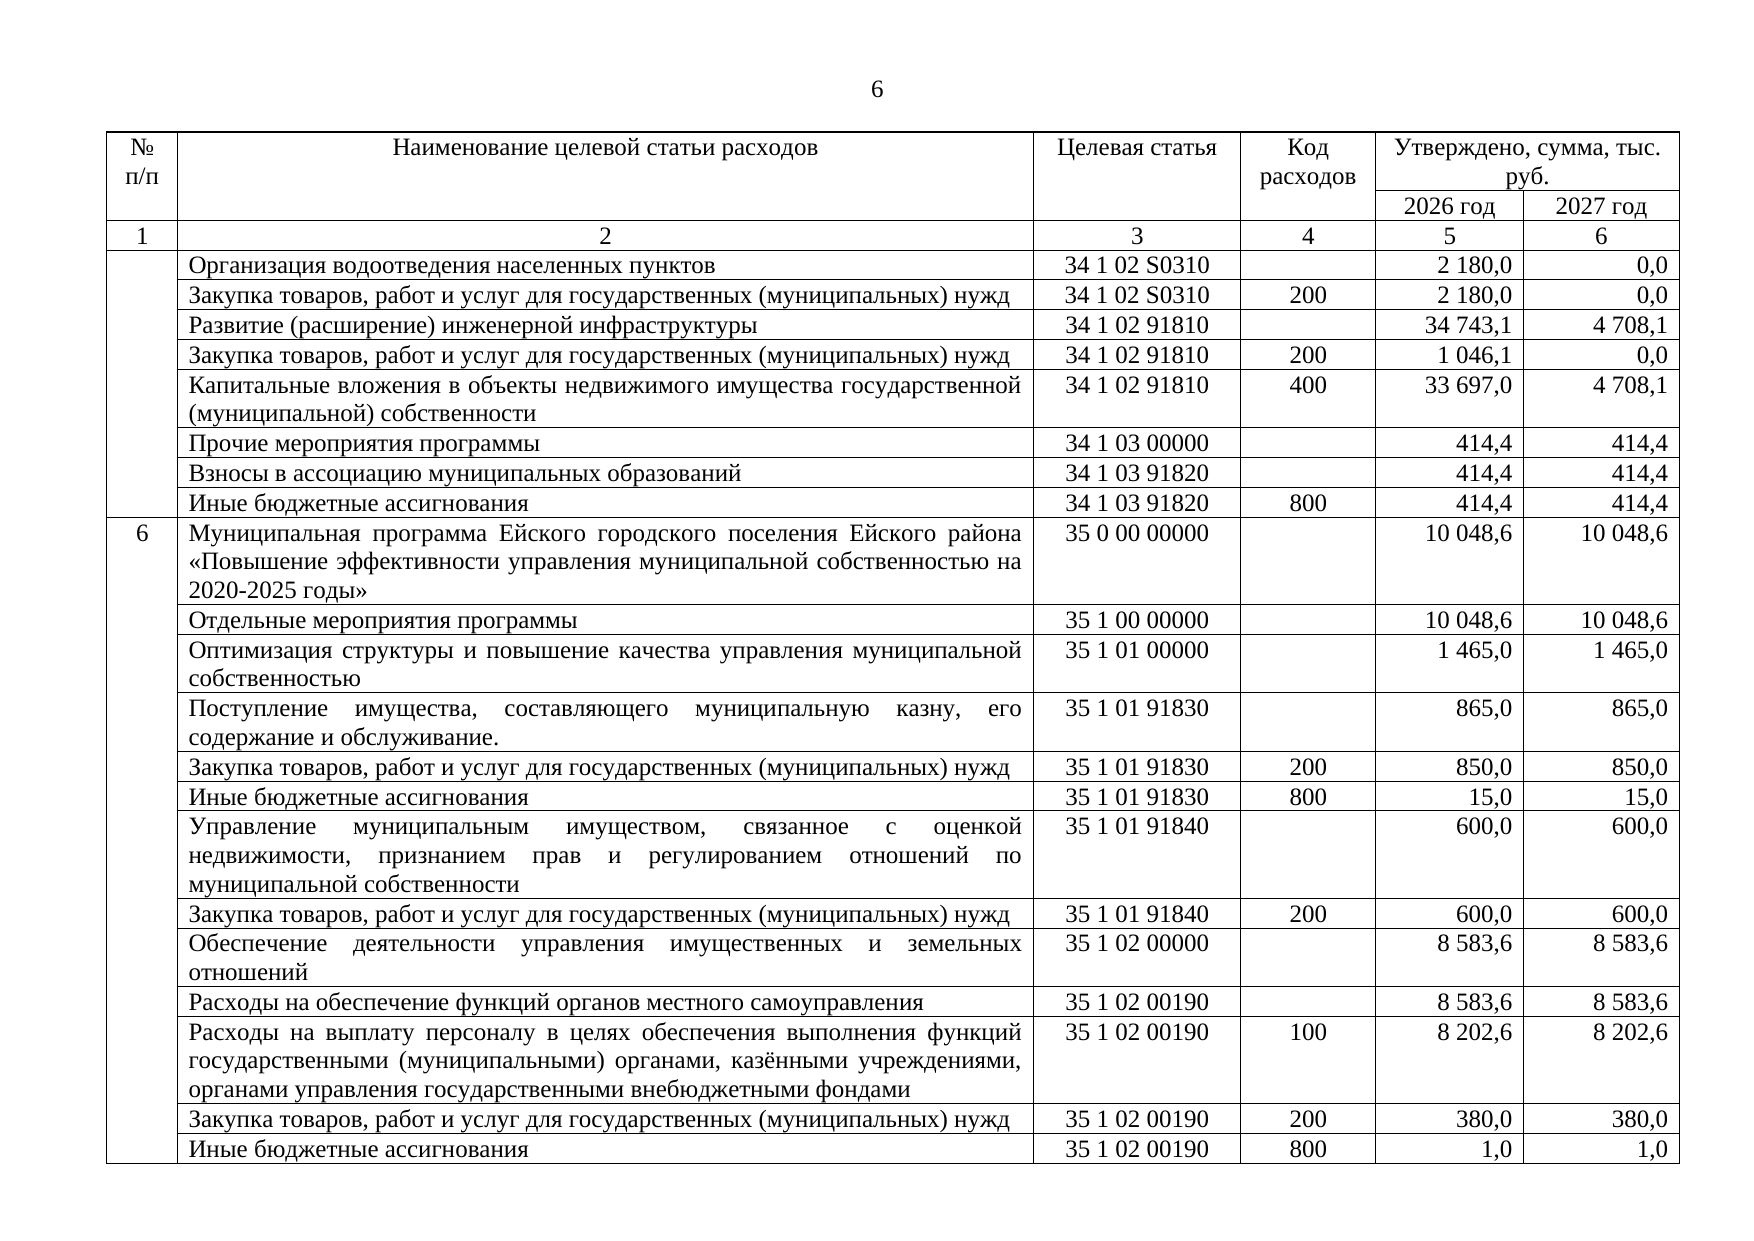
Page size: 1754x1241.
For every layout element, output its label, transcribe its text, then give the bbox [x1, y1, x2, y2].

table_cell 414,4 [1376, 458, 1523, 487]
table_cell Закупка товаров, работ и услуг для государственных (муниципальных) нужд [178, 752, 1033, 781]
table_cell 100 [1241, 1017, 1375, 1103]
table_cell 600,0 [1524, 899, 1679, 927]
table_cell 35 1 01 91830 [1034, 693, 1240, 751]
table_cell 200 [1241, 899, 1375, 927]
table_cell 34 1 03 91820 [1034, 488, 1240, 517]
table_cell 865,0 [1524, 693, 1679, 751]
table_cell 35 1 01 91830 [1034, 782, 1240, 810]
table_cell 414,4 [1376, 428, 1523, 457]
table_cell 380,0 [1376, 1104, 1523, 1133]
table_cell 10 048,6 [1524, 605, 1679, 634]
table_cell Расходы на выплату персоналу в целях обеспечения выполнения функций государственными (муниципальными) органами, казёнными учреждениями, органами управления государственными внебюджетными фондами [178, 1017, 1033, 1103]
table_cell [1241, 605, 1375, 634]
table_cell 414,4 [1524, 428, 1679, 457]
table_cell 200 [1241, 1104, 1375, 1133]
table_cell 35 1 01 00000 [1034, 635, 1240, 692]
table_cell 34 1 03 91820 [1034, 458, 1240, 487]
table_cell 8 583,6 [1376, 987, 1523, 1016]
table_cell 6 [107, 518, 177, 1163]
table_cell 35 1 00 00000 [1034, 605, 1240, 634]
table_cell 1,0 [1524, 1134, 1679, 1163]
table_cell 35 0 00 00000 [1034, 518, 1240, 604]
table_cell 200 [1241, 340, 1375, 369]
table_cell 4 [1241, 221, 1375, 249]
table_cell 8 583,6 [1524, 929, 1679, 986]
table_cell 34 1 02 S0310 [1034, 280, 1240, 309]
table_cell 34 1 02 91810 [1034, 370, 1240, 427]
table_cell 800 [1241, 488, 1375, 517]
table_cell 850,0 [1524, 752, 1679, 781]
table_cell [1241, 428, 1375, 457]
table_cell 35 1 01 91840 [1034, 899, 1240, 927]
table_cell 414,4 [1524, 458, 1679, 487]
table_cell 34 1 02 91810 [1034, 310, 1240, 339]
table_header Целевая статья [1034, 133, 1240, 220]
table_cell Закупка товаров, работ и услуг для государственных (муниципальных) нужд [178, 280, 1033, 309]
table_header № п/п [107, 133, 177, 220]
table_cell 35 1 02 00000 [1034, 929, 1240, 986]
table_cell [1241, 251, 1375, 279]
table_cell 5 [1376, 221, 1523, 249]
table_cell 35 1 02 00190 [1034, 1017, 1240, 1103]
table_cell 34 1 02 91810 [1034, 340, 1240, 369]
table_cell 865,0 [1376, 693, 1523, 751]
table_cell 380,0 [1524, 1104, 1679, 1133]
table_cell Оптимизация структуры и повышение качества управления муниципальной собственностью [178, 635, 1033, 692]
table_header Наименование целевой статьи расходов [178, 133, 1033, 220]
table_header Код расходов [1241, 133, 1375, 220]
table_cell 3 [1034, 221, 1240, 249]
table_cell 10 048,6 [1376, 605, 1523, 634]
table_cell [1241, 518, 1375, 604]
table_cell 6 [1524, 221, 1679, 249]
table_cell Развитие (расширение) инженерной инфраструктуры [178, 310, 1033, 339]
table_cell 8 583,6 [1524, 987, 1679, 1016]
table_cell Иные бюджетные ассигнования [178, 782, 1033, 810]
table_cell 2 180,0 [1376, 251, 1523, 279]
table_cell 10 048,6 [1524, 518, 1679, 604]
table_cell Расходы на обеспечение функций органов местного самоуправления [178, 987, 1033, 1016]
table_cell [1241, 987, 1375, 1016]
table_cell 35 1 02 00190 [1034, 1134, 1240, 1163]
table_cell 2 180,0 [1376, 280, 1523, 309]
table_cell Прочие мероприятия программы [178, 428, 1033, 457]
table_cell 4 708,1 [1524, 310, 1679, 339]
table_cell [1241, 310, 1375, 339]
table_cell 34 743,1 [1376, 310, 1523, 339]
table_cell [1241, 693, 1375, 751]
table_header Утверждено, сумма, тыс. руб. [1376, 133, 1679, 190]
table_cell 800 [1241, 1134, 1375, 1163]
table_cell Поступление имущества, составляющего муниципальную казну, его содержание и обслуживание. [178, 693, 1033, 751]
table_cell Иные бюджетные ассигнования [178, 1134, 1033, 1163]
table_cell 414,4 [1524, 488, 1679, 517]
table_cell 15,0 [1524, 782, 1679, 810]
table_cell 34 1 03 00000 [1034, 428, 1240, 457]
table_cell 1 [107, 221, 177, 249]
table_cell 0,0 [1524, 280, 1679, 309]
table_cell 600,0 [1376, 899, 1523, 927]
table_cell Взносы в ассоциацию муниципальных образований [178, 458, 1033, 487]
table_cell Отдельные мероприятия программы [178, 605, 1033, 634]
table_cell 8 583,6 [1376, 929, 1523, 986]
table_cell Муниципальная программа Ейского городского поселения Ейского района «Повышение эффективности управления муниципальной собственностью на 2020-2025 годы» [178, 518, 1033, 604]
table_cell Обеспечение деятельности управления имущественных и земельных отношений [178, 929, 1033, 986]
table_cell 200 [1241, 752, 1375, 781]
table_cell Управление муниципальным имуществом, связанное с оценкой недвижимости, признанием прав и регулированием отношений по муниципальной собственности [178, 811, 1033, 898]
table_cell [1241, 929, 1375, 986]
table_cell Капитальные вложения в объекты недвижимого имущества государственной (муниципальной) собственности [178, 370, 1033, 427]
table_cell 200 [1241, 280, 1375, 309]
table_cell 850,0 [1376, 752, 1523, 781]
table_cell 1 465,0 [1376, 635, 1523, 692]
table_cell 35 1 02 00190 [1034, 987, 1240, 1016]
table_cell 1,0 [1376, 1134, 1523, 1163]
table_cell 2027 год [1524, 191, 1679, 220]
table_cell 4 708,1 [1524, 370, 1679, 427]
table_cell 35 1 02 00190 [1034, 1104, 1240, 1133]
table_cell 8 202,6 [1376, 1017, 1523, 1103]
table_cell 600,0 [1376, 811, 1523, 898]
table_cell 10 048,6 [1376, 518, 1523, 604]
table_cell Иные бюджетные ассигнования [178, 488, 1033, 517]
table_cell Закупка товаров, работ и услуг для государственных (муниципальных) нужд [178, 1104, 1033, 1133]
table_cell [1241, 811, 1375, 898]
table_cell 35 1 01 91840 [1034, 811, 1240, 898]
table_cell 400 [1241, 370, 1375, 427]
table_cell 15,0 [1376, 782, 1523, 810]
table_cell 2026 год [1376, 191, 1523, 220]
table_cell [1241, 635, 1375, 692]
table_cell 1 046,1 [1376, 340, 1523, 369]
table_cell 0,0 [1524, 340, 1679, 369]
table_cell Закупка товаров, работ и услуг для государственных (муниципальных) нужд [178, 340, 1033, 369]
table_cell Закупка товаров, работ и услуг для государственных (муниципальных) нужд [178, 899, 1033, 927]
table_cell 800 [1241, 782, 1375, 810]
table_cell Организация водоотведения населенных пунктов [178, 251, 1033, 279]
table_cell 2 [178, 221, 1033, 249]
table_cell 600,0 [1524, 811, 1679, 898]
table_cell 34 1 02 S0310 [1034, 251, 1240, 279]
table_cell 33 697,0 [1376, 370, 1523, 427]
table_cell 1 465,0 [1524, 635, 1679, 692]
table_cell [1241, 458, 1375, 487]
table_cell 414,4 [1376, 488, 1523, 517]
table_cell 35 1 01 91830 [1034, 752, 1240, 781]
table_cell 0,0 [1524, 251, 1679, 279]
table_cell 8 202,6 [1524, 1017, 1679, 1103]
